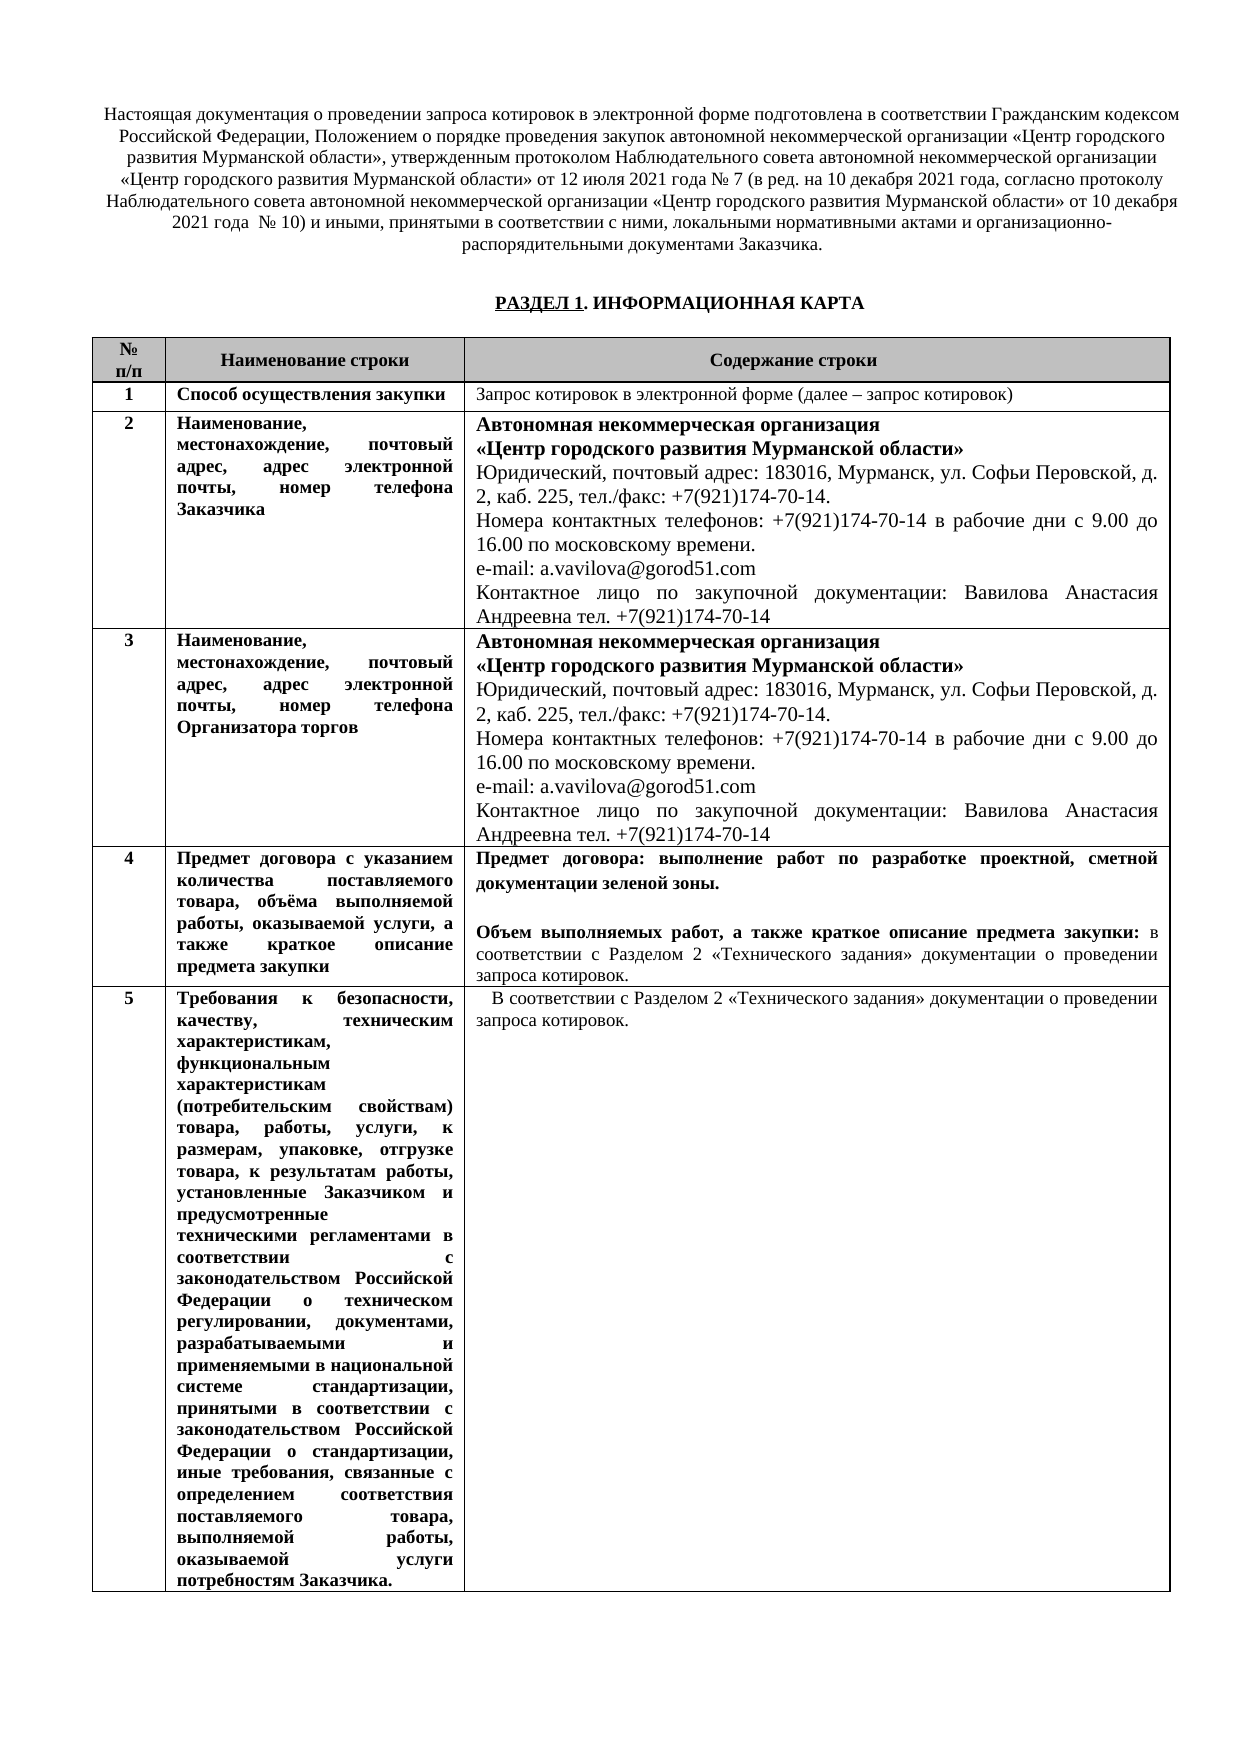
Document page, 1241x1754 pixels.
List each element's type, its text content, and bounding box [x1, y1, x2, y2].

table_cell Требования к безопасности, качеству, техническим характеристикам, функциональным характеристикам (потребительским свойствам) товара, работы, услуги, к размерам, упаковке, отгрузке товара, к результатам работы, установленные Заказчиком и предусмотренные техническими регламентами в соответствии с законодательством Российской Федерации о техническом регулировании, документами, разрабатываемыми и применяемыми в национальной системе стандартизации, принятыми в соответствии с законодательством Российской Федерации о стандартизации, иные требования, связанные с определением соответствия поставляемого товара, выполняемой работы, оказываемой услуги потребностям Заказчика. [166, 987, 464, 1591]
table_cell Автономная некоммерческая организация «Центр городского развития Мурманской области» Юридический, почтовый адрес: 183016, Мурманск, ул. Софьи Перовской, д. 2, каб. 225, тел./факс: +7(921)174-70-14. Номера контактных телефонов: +7(921)174-70-14 в рабочие дни с 9.00 до 16.00 по московскому времени. e-mail: a.vavilova@gorod51.com Контактное лицо по закупочной документации: Вавилова Анастасия Андреевна тел. +7(921)174-70-14 [465, 412, 1169, 628]
table_cell Предмет договора с указанием количества поставляемого товара, объёма выполняемой работы, оказываемой услуги, а также краткое описание предмета закупки [166, 847, 464, 986]
table_cell 2 [93, 412, 165, 628]
table_cell Наименование, местонахождение, почтовый адрес, адрес электронной почты, номер телефона Организатора торгов [166, 629, 464, 846]
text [103, 103, 1181, 254]
table_header № п/п [93, 338, 165, 381]
table_cell В соответствии с Разделом 2 «Технического задания» документации о проведении запроса котировок. [465, 987, 1169, 1591]
table_cell 5 [93, 987, 165, 1591]
table_cell Способ осуществления закупки [166, 383, 464, 411]
table_cell Наименование, местонахождение, почтовый адрес, адрес электронной почты, номер телефона Заказчика [166, 412, 464, 628]
table_cell Запрос котировок в электронной форме (далее – запрос котировок) [465, 383, 1169, 411]
list РАЗДЕЛ 1. ИНФОРМАЦИОННАЯ КАРТА [178, 292, 1181, 313]
table_cell 1 [93, 383, 165, 411]
table_cell 3 [93, 629, 165, 846]
table_cell Автономная некоммерческая организация «Центр городского развития Мурманской области» Юридический, почтовый адрес: 183016, Мурманск, ул. Софьи Перовской, д. 2, каб. 225, тел./факс: +7(921)174-70-14. Номера контактных телефонов: +7(921)174-70-14 в рабочие дни с 9.00 до 16.00 по московскому времени. e-mail: a.vavilova@gorod51.com Контактное лицо по закупочной документации: Вавилова Анастасия Андреевна тел. +7(921)174-70-14 [465, 629, 1169, 846]
table_cell 4 [93, 847, 165, 986]
table_cell Предмет договора: выполнение работ по разработке проектной, сметной документации зеленой зоны. Объем выполняемых работ, а также краткое описание предмета закупки: в соответствии с Разделом 2 «Технического задания» документации о проведении запроса котировок. [465, 847, 1169, 986]
table_header Содержание строки [465, 338, 1169, 381]
table_header Наименование строки [166, 338, 464, 381]
